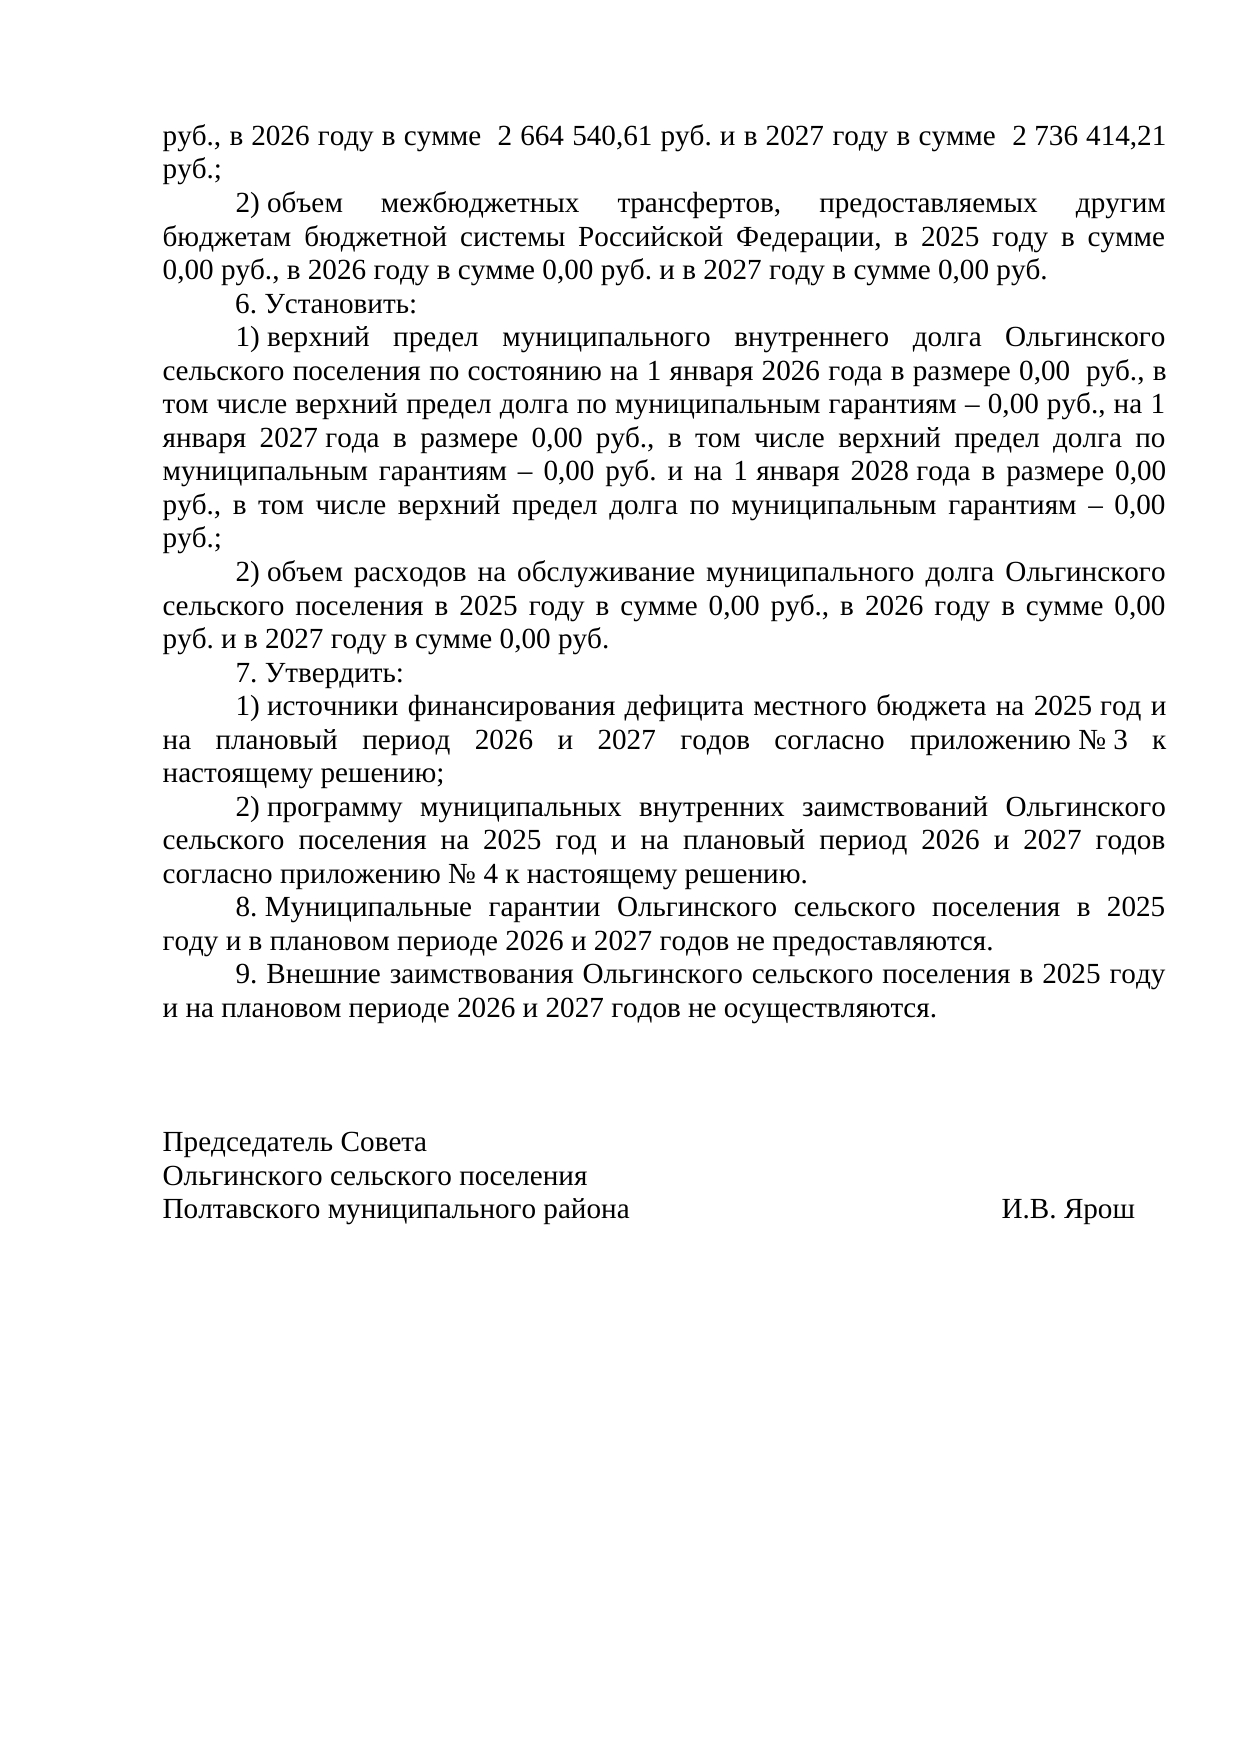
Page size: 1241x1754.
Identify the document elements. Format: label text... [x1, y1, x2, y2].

text 9. Внешние заимствования Ольгинского сельского поселения в 2025 году и на плановом периоде 2026 и 2027 годов не осуществляются. [162, 957, 1166, 1024]
text 2) объем расходов на обслуживание муниципального долга Ольгинского сельского поселения в 2025 году в сумме 0,00 руб., в 2026 году в сумме 0,00 руб. и в 2027 году в сумме 0,00 руб. [162, 554, 1166, 655]
text 1) верхний предел муниципального внутреннего долга Ольгинского сельского поселения по состоянию на 1 января 2026 года в размере 0,00 руб., в том числе верхний предел долга по муниципальным гарантиям – 0,00 руб., на 1 января 2027 года в размере 0,00 руб., в том числе верхний предел долга по муниципальным гарантиям – 0,00 руб. и на 1 января 2028 года в размере 0,00 руб., в том числе верхний предел долга по муниципальным гарантиям – 0,00 руб.; [162, 319, 1166, 554]
text 2) объем межбюджетных трансфертов, предоставляемых другим бюджетам бюджетной системы Российской Федерации, в 2025 году в сумме 0,00 руб., в 2026 году в сумме 0,00 руб. и в 2027 году в сумме 0,00 руб. [162, 185, 1166, 286]
text 7. Утвердить: [162, 655, 1166, 688]
text Председатель Cовета [162, 1124, 1166, 1158]
text Ольгинского сельского поселения [162, 1158, 1166, 1191]
text 8. Муниципальные гарантии Ольгинского сельского поселения в 2025 году и в плановом периоде 2026 и 2027 годов не предоставляются. [162, 889, 1166, 957]
text 2) программу муниципальных внутренних заимствований Ольгинского сельского поселения на 2025 год и на плановый период 2026 и 2027 годов согласно приложению № 4 к настоящему решению. [162, 789, 1166, 889]
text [162, 118, 1166, 185]
text 6. Установить: [162, 286, 1166, 319]
text 1) источники финансирования дефицита местного бюджета на 2025 год и на плановый период 2026 и 2027 годов согласно приложению № 3 к настоящему решению; [162, 688, 1166, 789]
text Полтавского муниципального района И.В. Ярош [162, 1191, 1166, 1225]
